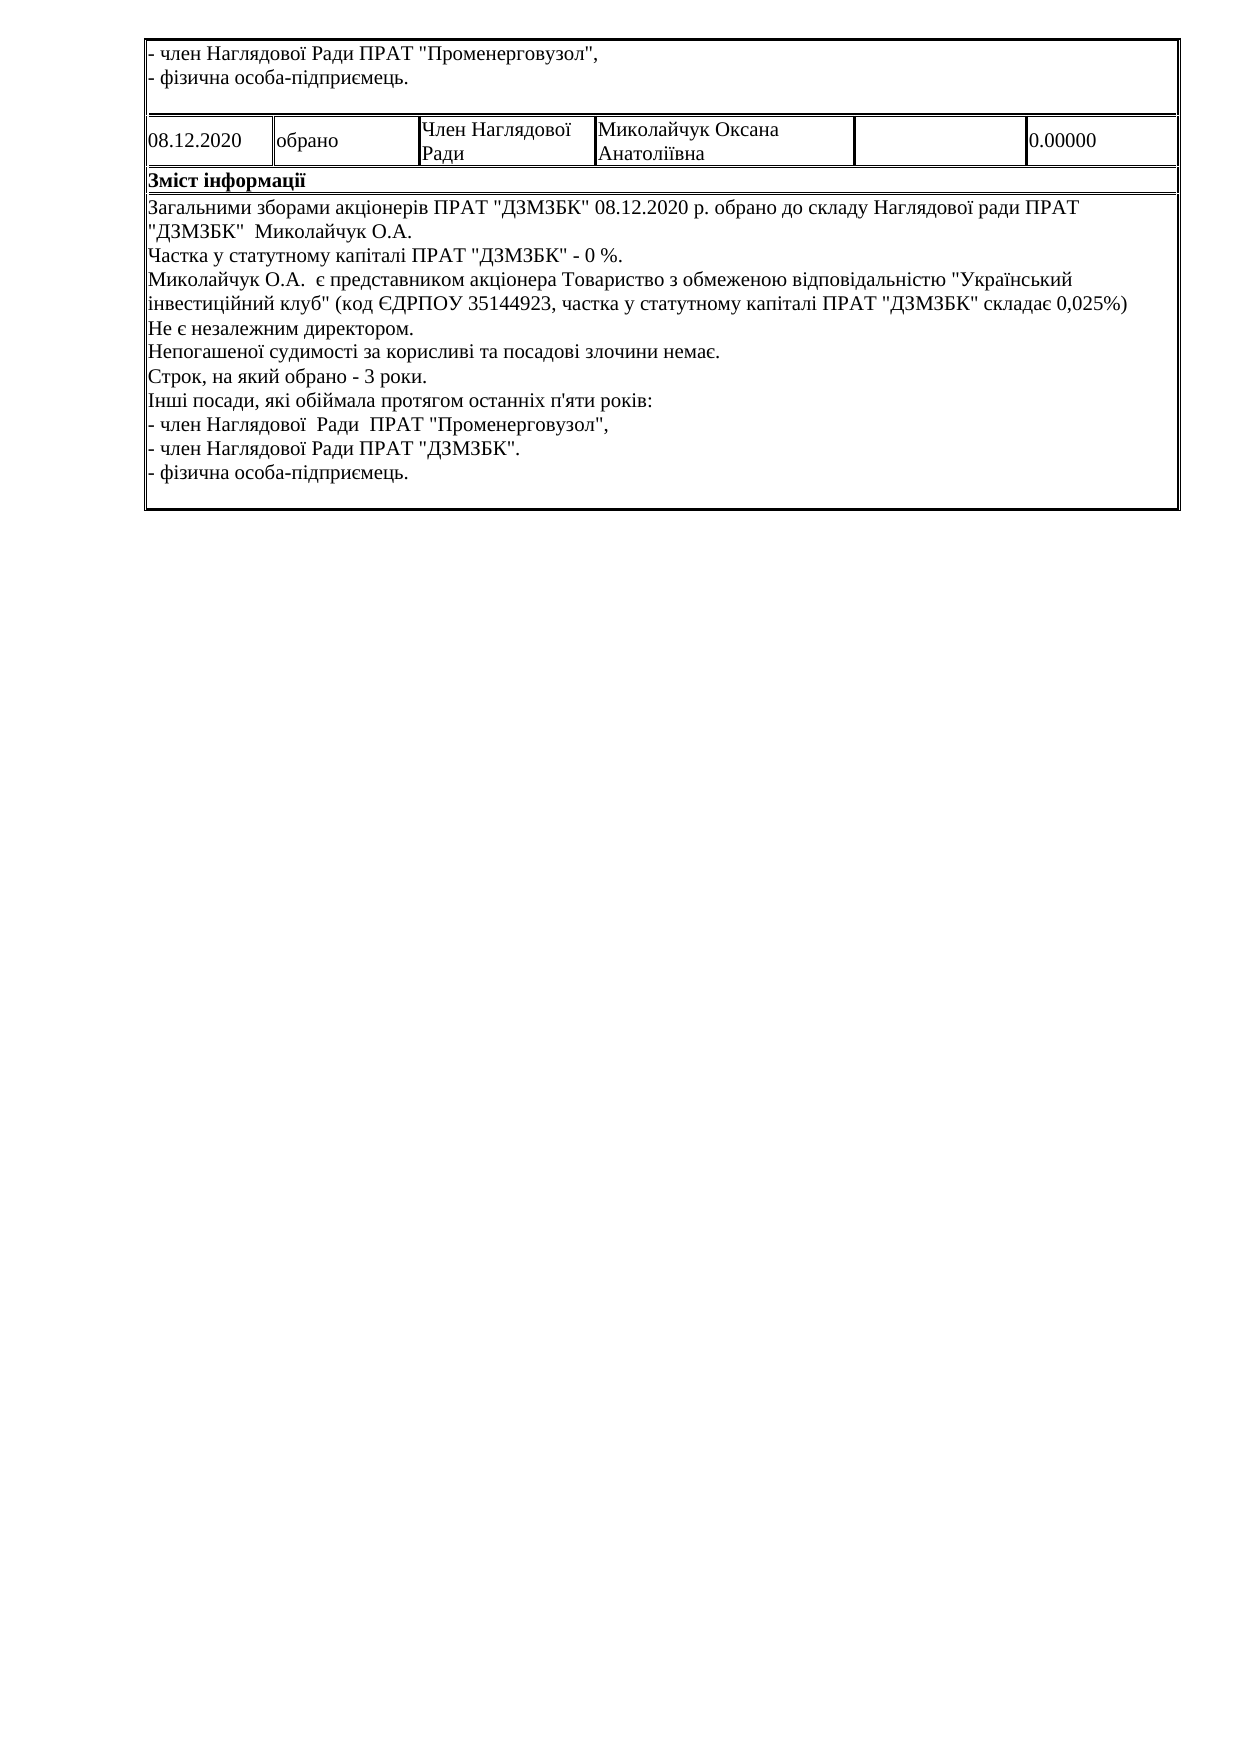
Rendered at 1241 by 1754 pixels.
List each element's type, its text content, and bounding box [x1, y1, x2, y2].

table_cell Член Наглядової Ради [421, 117, 594, 164]
table_cell Миколайчук Оксана Анатолiївна [597, 117, 853, 164]
table_cell Зміст інформації [147, 165, 1178, 192]
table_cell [147, 41, 1177, 113]
table_cell обрано [275, 117, 418, 164]
table_cell 08.12.2020 [147, 113, 272, 164]
table_cell [856, 117, 1025, 164]
table_cell Загальними зборами акцiонерiв ПРАТ "ДЗМЗБК" 08.12.2020 р. обрано до складу Наглядової ради ПРАТ "ДЗМЗБК" Миколайчук О.А. Частка у статутному капiталi ПРАТ "ДЗМЗБК" - 0 %. Миколайчук О.А. є представником акцiонера Товариство з обмеженою вiдповiдальнiстю "Український iнвестицiйний клуб" (код ЄДРПОУ 35144923, частка у статутному капiталi ПРАТ "ДЗМЗБК" складає 0,025%) Не є незалежним директором. Непогашеної судимостi за корисливi та посадовi злочини немає. Строк, на який обрано - 3 роки. Iншi посади, якi обiймала протягом останнiх п'яти рокiв: - член Наглядової Ради ПРАТ "Променерговузол", - член Наглядової Ради ПРАТ "ДЗМЗБК". - фiзична особа-пiдприємець. [145, 192, 1179, 508]
table_cell 0.00000 [1028, 113, 1178, 164]
